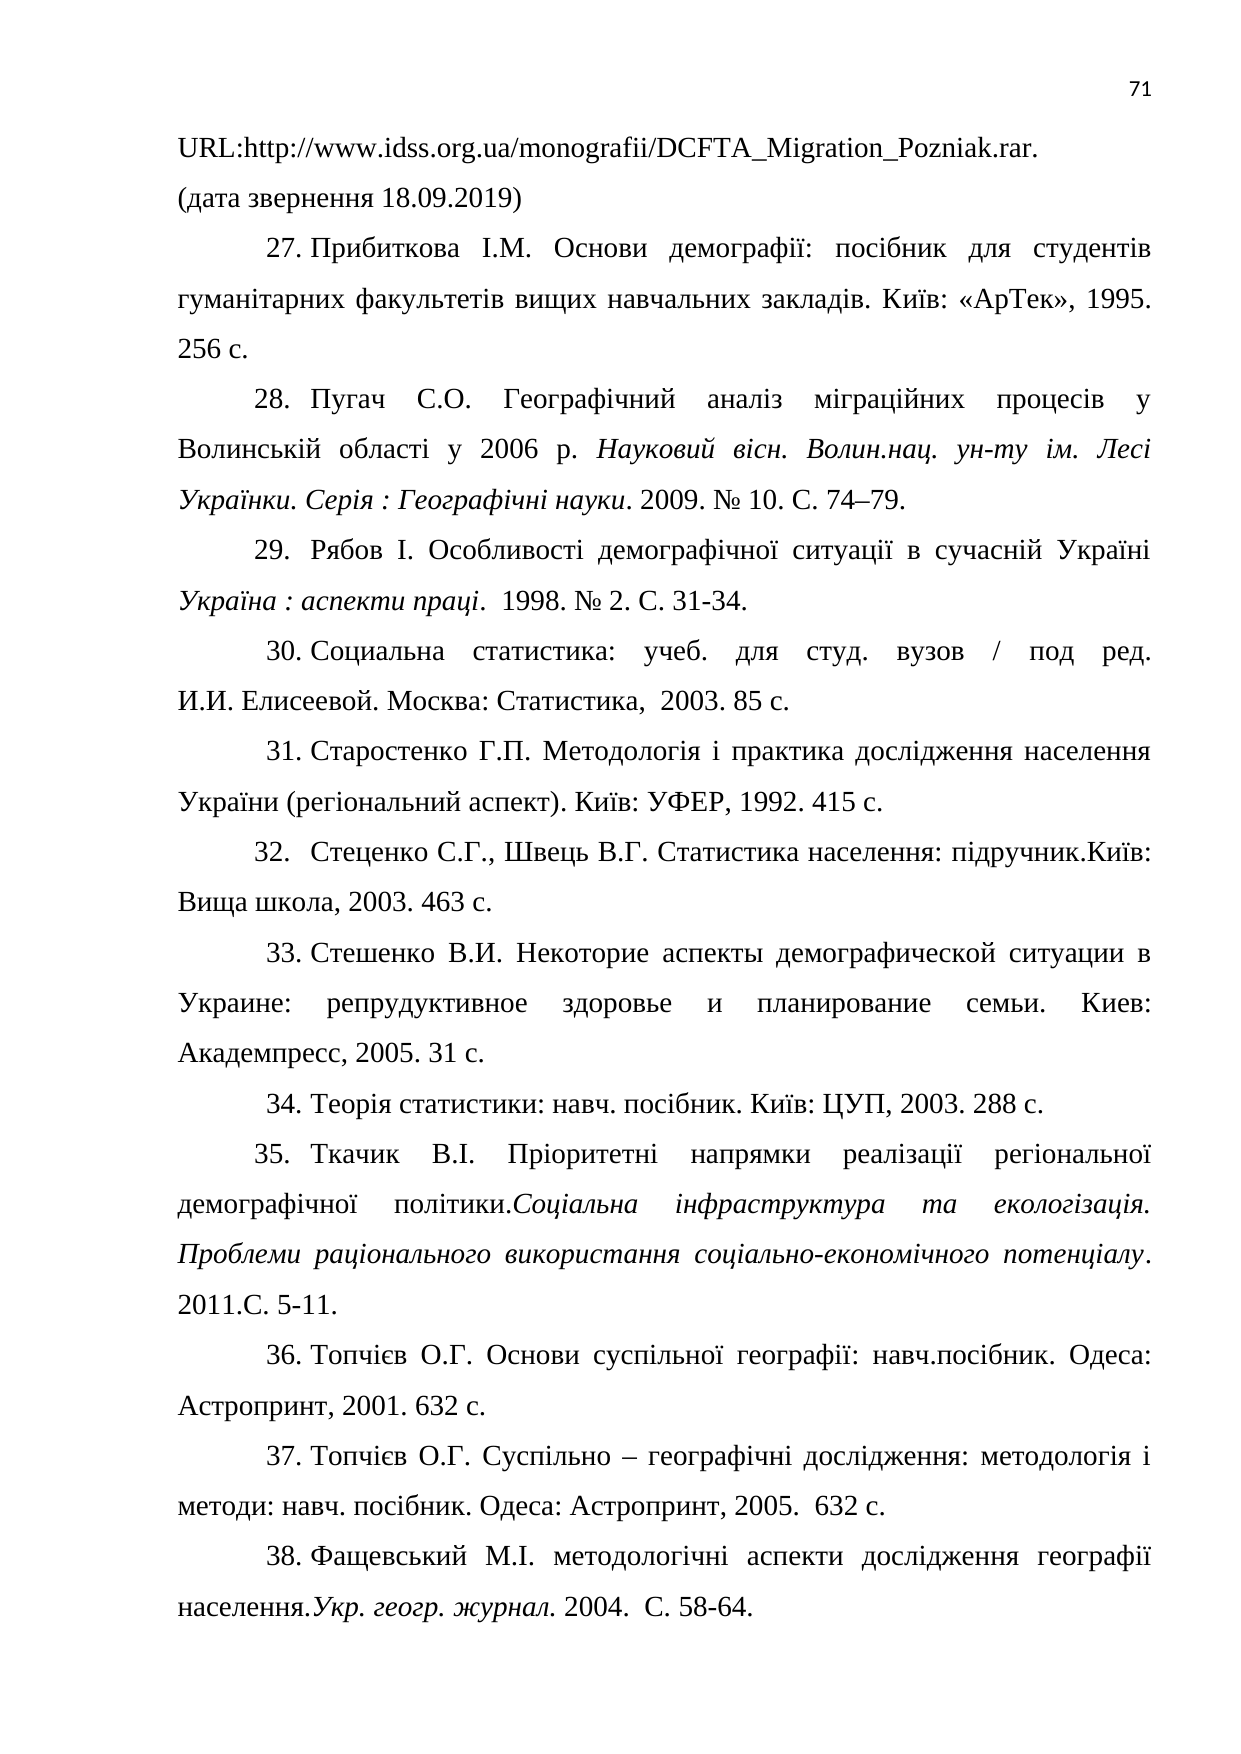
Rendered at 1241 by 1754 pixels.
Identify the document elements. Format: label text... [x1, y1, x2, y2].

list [177, 130, 1152, 214]
list Стешенко В.И. Некоторие аспекты демографической ситуации в Украине: репрудуктивное здоровье и планирование семьи. Киев: Академпресс, 2005. 31 с. [177, 935, 1152, 1069]
list Стеценко С.Г., Швець В.Г. Статистика населення: підручник.Київ: Вища школа, 2003. 463 с. [177, 834, 1152, 918]
list Теорія статистики: навч. посібник. Київ: ЦУП, 2003. 288 с. [177, 1086, 1152, 1119]
list Топчієв О.Г. Основи суспільної географії: навч.посібник. Одеса: Астропринт, 2001. 632 с. [177, 1337, 1152, 1421]
list Рябов І. Особливості демографічної ситуації в сучасній Україні Україна : аспекти праці. 1998. № 2. С. 31-34. [177, 532, 1152, 616]
list Социальна статистика: учеб. для студ. вузов / под ред. И.И. Елисеевой. Москва: Статистика, 2003. 85 с. [177, 633, 1152, 717]
list Топчієв О.Г. Суспільно – географічні дослідження: методологія і методи: навч. посібник. Одеса: Астропринт, 2005. 632 с. [177, 1438, 1152, 1522]
list Прибиткова І.М. Основи демографії: посібник для студентів гуманітарних факультетів вищих навчальних закладів. Київ: «АрТек», 1995. 256 с. [177, 230, 1152, 364]
list Фащевський М.І. методологічні аспекти дослідження географії населення.Укр. геогр. журнал. 2004. С. 58-64. [177, 1538, 1152, 1622]
list Ткачик В.І. Пріоритетні напрямки реалізації регіональної демографічної політики.Cоціальна інфраструктура та екологізація. Проблеми раціонального використання соціально-економічного потенціалу. 2011.С. 5-11. [177, 1136, 1152, 1321]
list Старостенко Г.П. Методологія і практика дослідження населення України (регіональний аспект). Київ: УФЕР, 1992. 415 с. [177, 733, 1152, 817]
list Пугач С.О. Географічний аналіз міграційних процесів у Волинській області у 2006 р. Науковий вісн. Волин.нац. ун-ту ім. Лесі Українки. Серія : Географічні науки. 2009. № 10. С. 74–79. [177, 381, 1152, 516]
